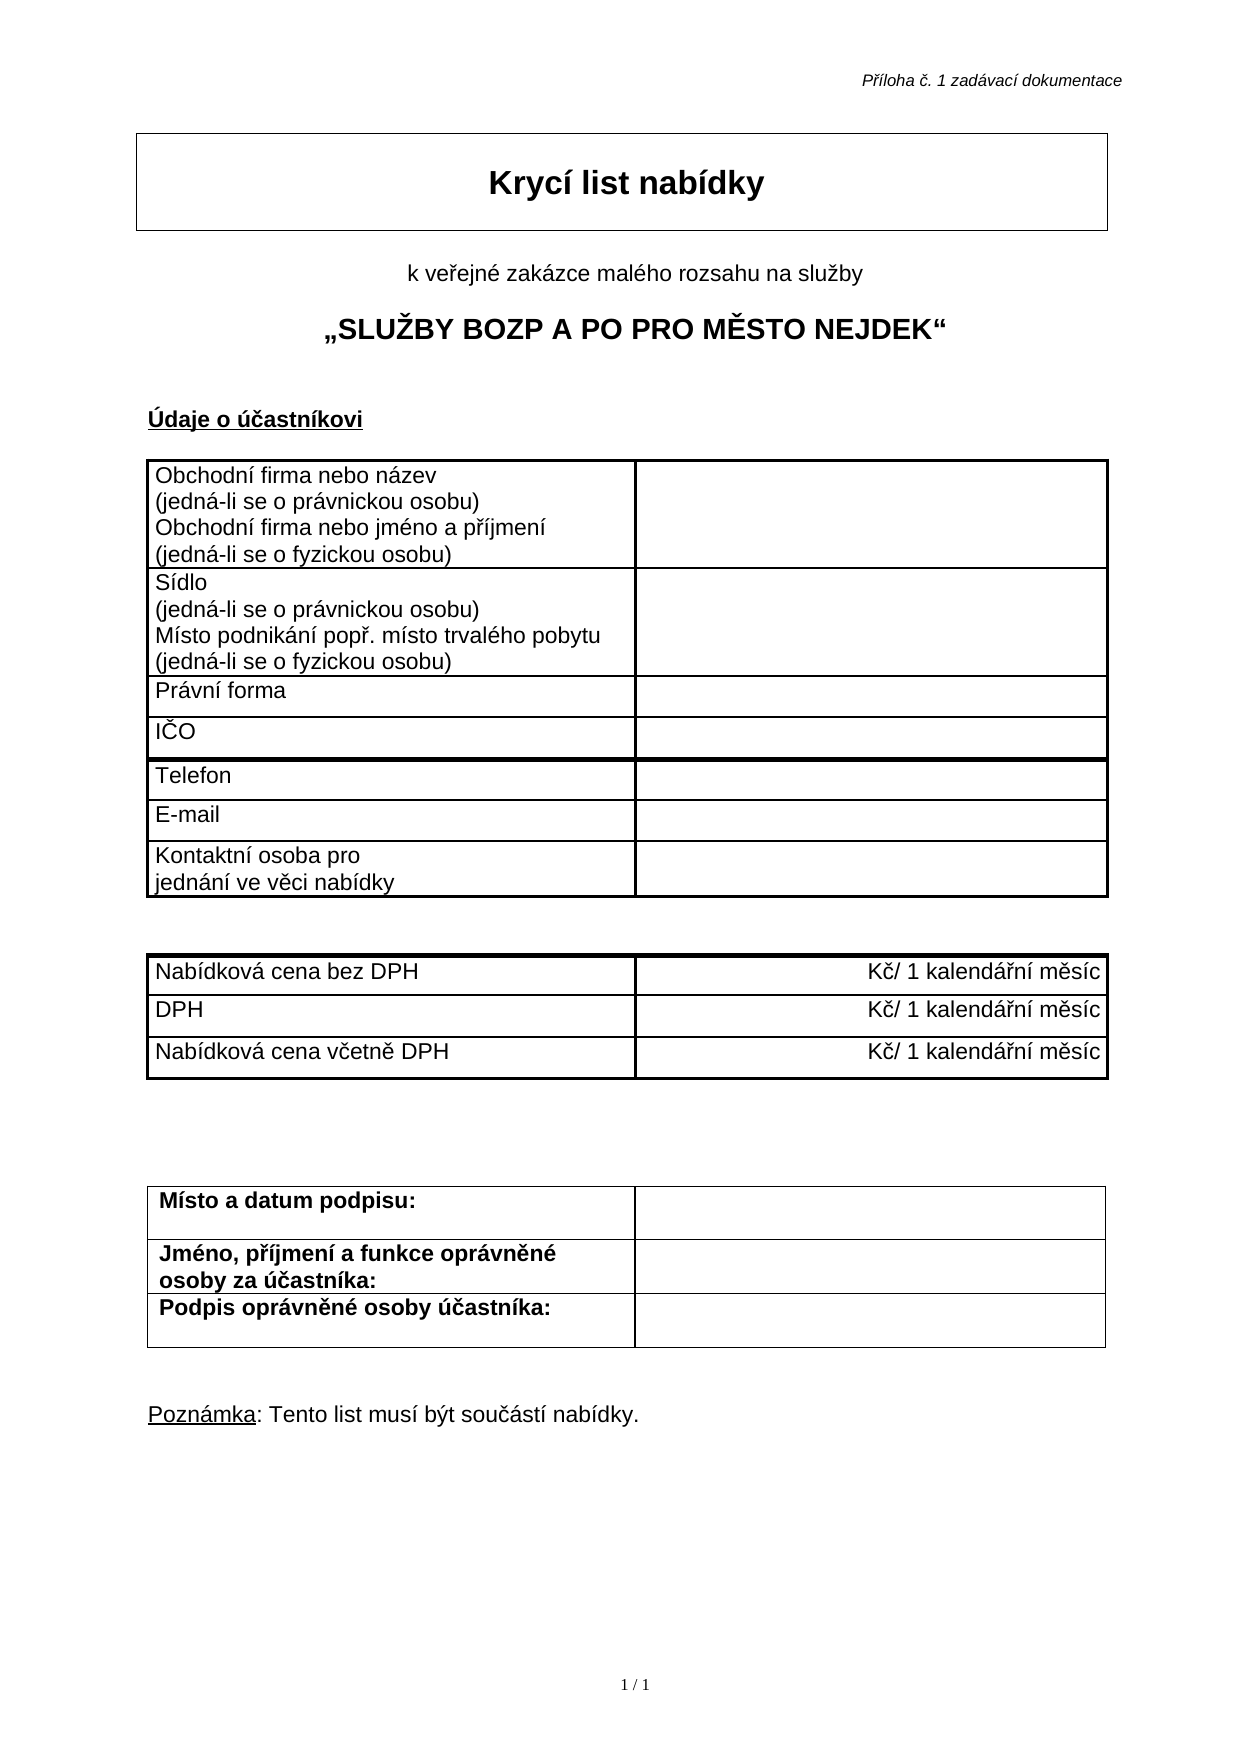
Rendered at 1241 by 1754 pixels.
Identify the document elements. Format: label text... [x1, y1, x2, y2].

table_cell DPH [149, 996, 634, 1036]
table_cell Právní forma [149, 677, 634, 716]
table_header Obchodní firma nebo název (jedná-li se o právnickou osobu) Obchodní firma nebo jméno a příjmení (jedná-li se o fyzickou osobu) [149, 462, 634, 567]
table_cell [637, 569, 1106, 674]
table_cell [637, 677, 1106, 716]
table_cell [636, 1240, 1105, 1293]
table_cell [636, 1294, 1105, 1347]
subtitle Údaje o účastníkovi [148, 406, 1122, 432]
text „SLUŽBY BOZP A PO PRO MĚSTO NEJDEK“ [148, 312, 1122, 346]
table_header Nabídková cena bez DPH [149, 958, 634, 994]
table_header [637, 462, 1106, 567]
table_cell [637, 801, 1106, 840]
table_cell Kč/ 1 kalendářní měsíc [637, 1038, 1106, 1077]
table_header Krycí list nabídky [137, 134, 1107, 230]
table_cell Kč/ 1 kalendářní měsíc [637, 996, 1106, 1036]
table_cell E-mail [149, 801, 634, 840]
table_header [636, 1187, 1105, 1239]
table_header Kč/ 1 kalendářní měsíc [637, 958, 1106, 994]
table_cell [637, 842, 1106, 895]
table_cell IČO [149, 718, 634, 757]
table_header Místo a datum podpisu: [148, 1187, 634, 1239]
text k veřejné zakázce malého rozsahu na služby [148, 260, 1122, 286]
table_cell [637, 762, 1106, 799]
table_cell Podpis oprávněné osoby účastníka: [148, 1294, 634, 1347]
table_cell Sídlo (jedná-li se o právnickou osobu) Místo podnikání popř. místo trvalého pobytu (jedná-li se o fyzickou osobu) [149, 569, 634, 674]
table_cell Telefon [149, 762, 634, 799]
table_cell Nabídková cena včetně DPH [149, 1038, 634, 1077]
text Poznámka: Tento list musí být součástí nabídky. [148, 1401, 1122, 1427]
table_cell [637, 718, 1106, 757]
table_cell Kontaktní osoba pro jednání ve věci nabídky [149, 842, 634, 895]
table_cell Jméno, příjmení a funkce oprávněné osoby za účastníka: [148, 1240, 634, 1293]
